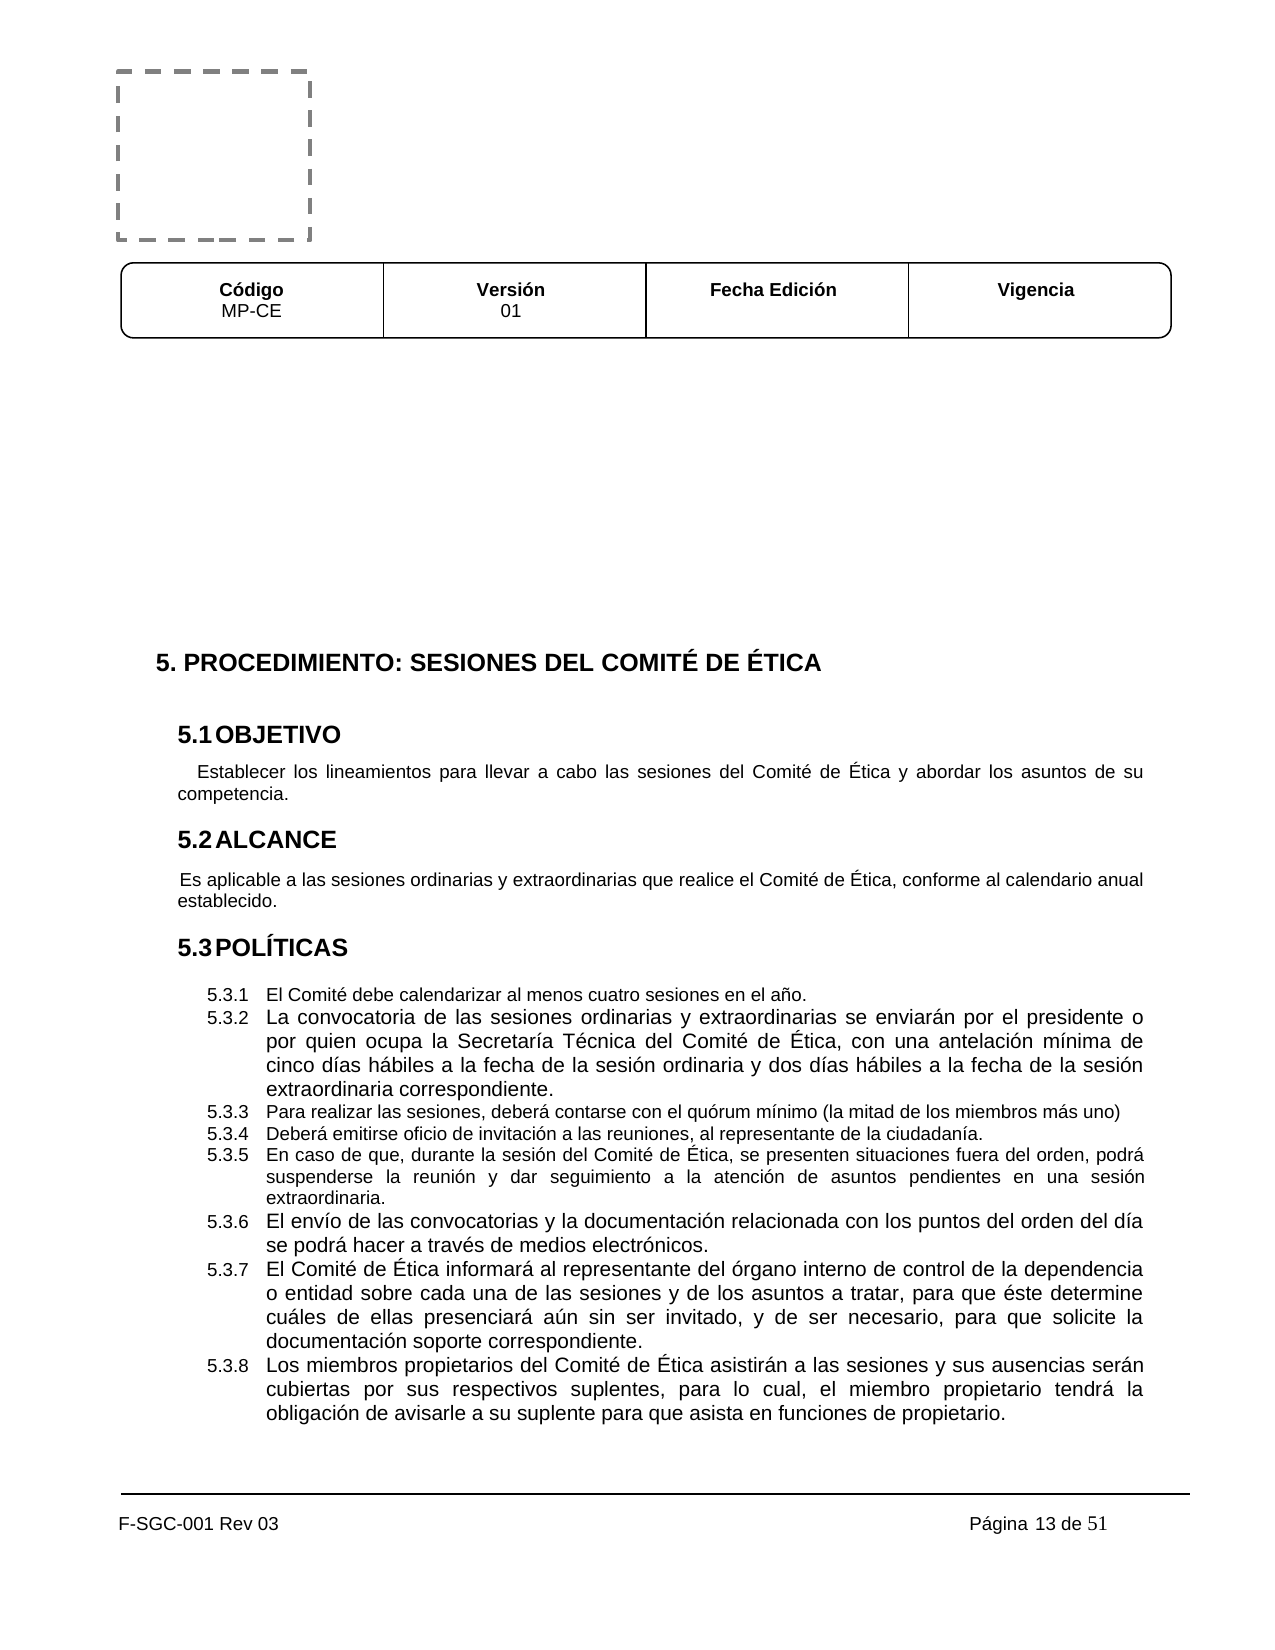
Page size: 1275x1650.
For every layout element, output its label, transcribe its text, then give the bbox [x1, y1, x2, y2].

list El envío de las convocatorias y la documentación relacionada con los puntos del orden del día se podrá hacer a través de medios electrónicos. [207, 1209, 1145, 1257]
list POLÍTICAS [177, 933, 1145, 962]
list El Comité de Ética informará al representante del órgano interno de control de la dependencia o entidad sobre cada una de las sesiones y de los asuntos a tratar, para que éste determine cuáles de ellas presenciará aún sin ser invitado, y de ser necesario, para que solicite la documentación soporte correspondiente. [207, 1257, 1145, 1352]
list En caso de que, durante la sesión del Comité de Ética, se presenten situaciones fuera del orden, podrá suspenderse la reunión y dar seguimiento a la atención de asuntos pendientes en una sesión extraordinaria. [207, 1144, 1145, 1209]
list Deberá emitirse oficio de invitación a las reuniones, al representante de la ciudadanía. [207, 1122, 1145, 1144]
text 5. PROCEDIMIENTO: SESIONES DEL COMITÉ DE ÉTICA [156, 648, 1169, 677]
list ALCANCE [177, 825, 1145, 854]
list Los miembros propietarios del Comité de Ética asistirán a las sesiones y sus ausencias serán cubiertas por sus respectivos suplentes, para lo cual, el miembro propietario tendrá la obligación de avisarle a su suplente para que asista en funciones de propietario. [207, 1352, 1145, 1424]
text Establecer los lineamientos para llevar a cabo las sesiones del Comité de Ética y abordar los asuntos de su competencia. [148, 761, 1145, 804]
list Para realizar las sesiones, deberá contarse con el quórum mínimo (la mitad de los miembros más uno) [207, 1101, 1145, 1122]
list La convocatoria de las sesiones ordinarias y extraordinarias se enviarán por el presidente o por quien ocupa la Secretaría Técnica del Comité de Ética, con una antelación mínima de cinco días hábiles a la fecha de la sesión ordinaria y dos días hábiles a la fecha de la sesión extraordinaria correspondiente. [207, 1005, 1145, 1101]
text Es aplicable a las sesiones ordinarias y extraordinarias que realice el Comité de Ética, conforme al calendario anual establecido. [148, 868, 1145, 912]
list OBJETIVO [177, 720, 1145, 749]
list El Comité debe calendarizar al menos cuatro sesiones en el año. [207, 983, 1145, 1005]
